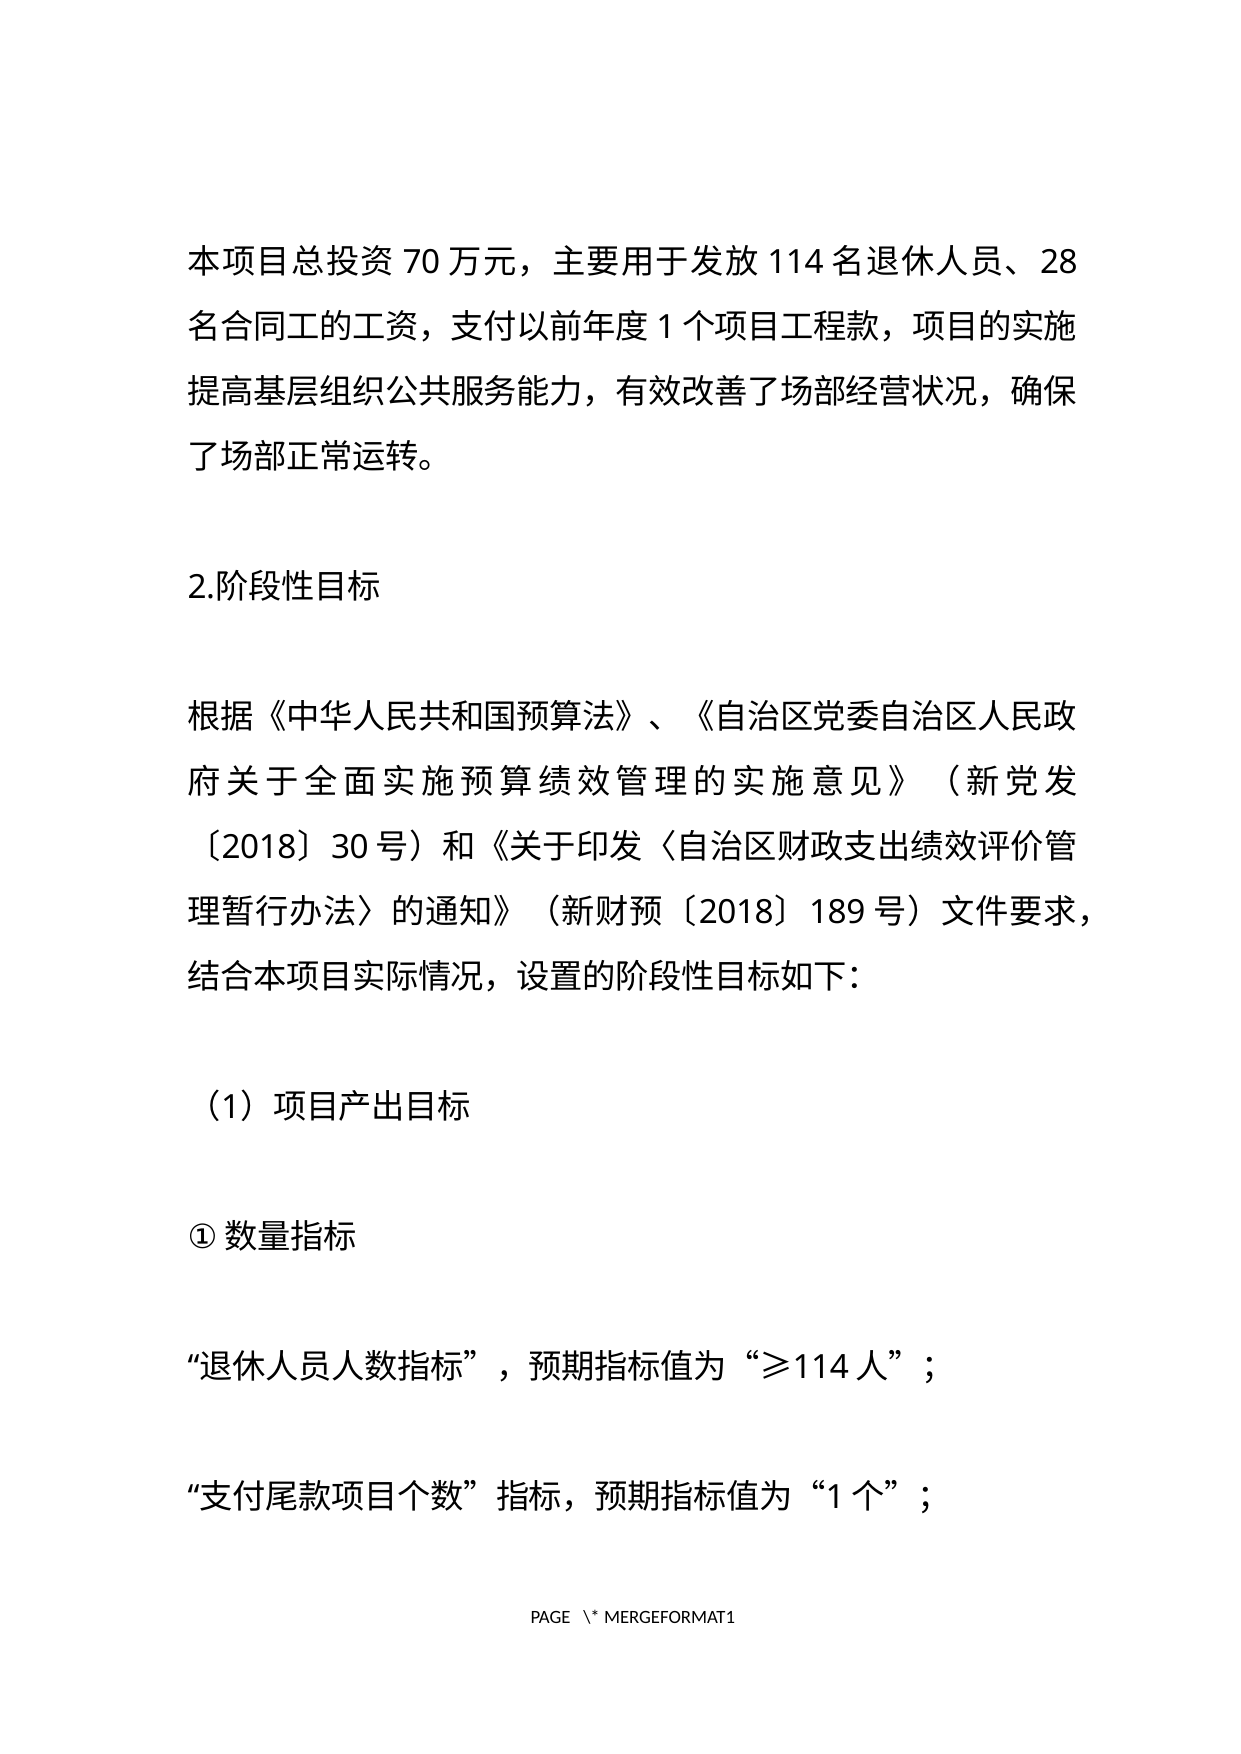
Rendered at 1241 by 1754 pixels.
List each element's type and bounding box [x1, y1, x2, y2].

text [187, 162, 1078, 1527]
